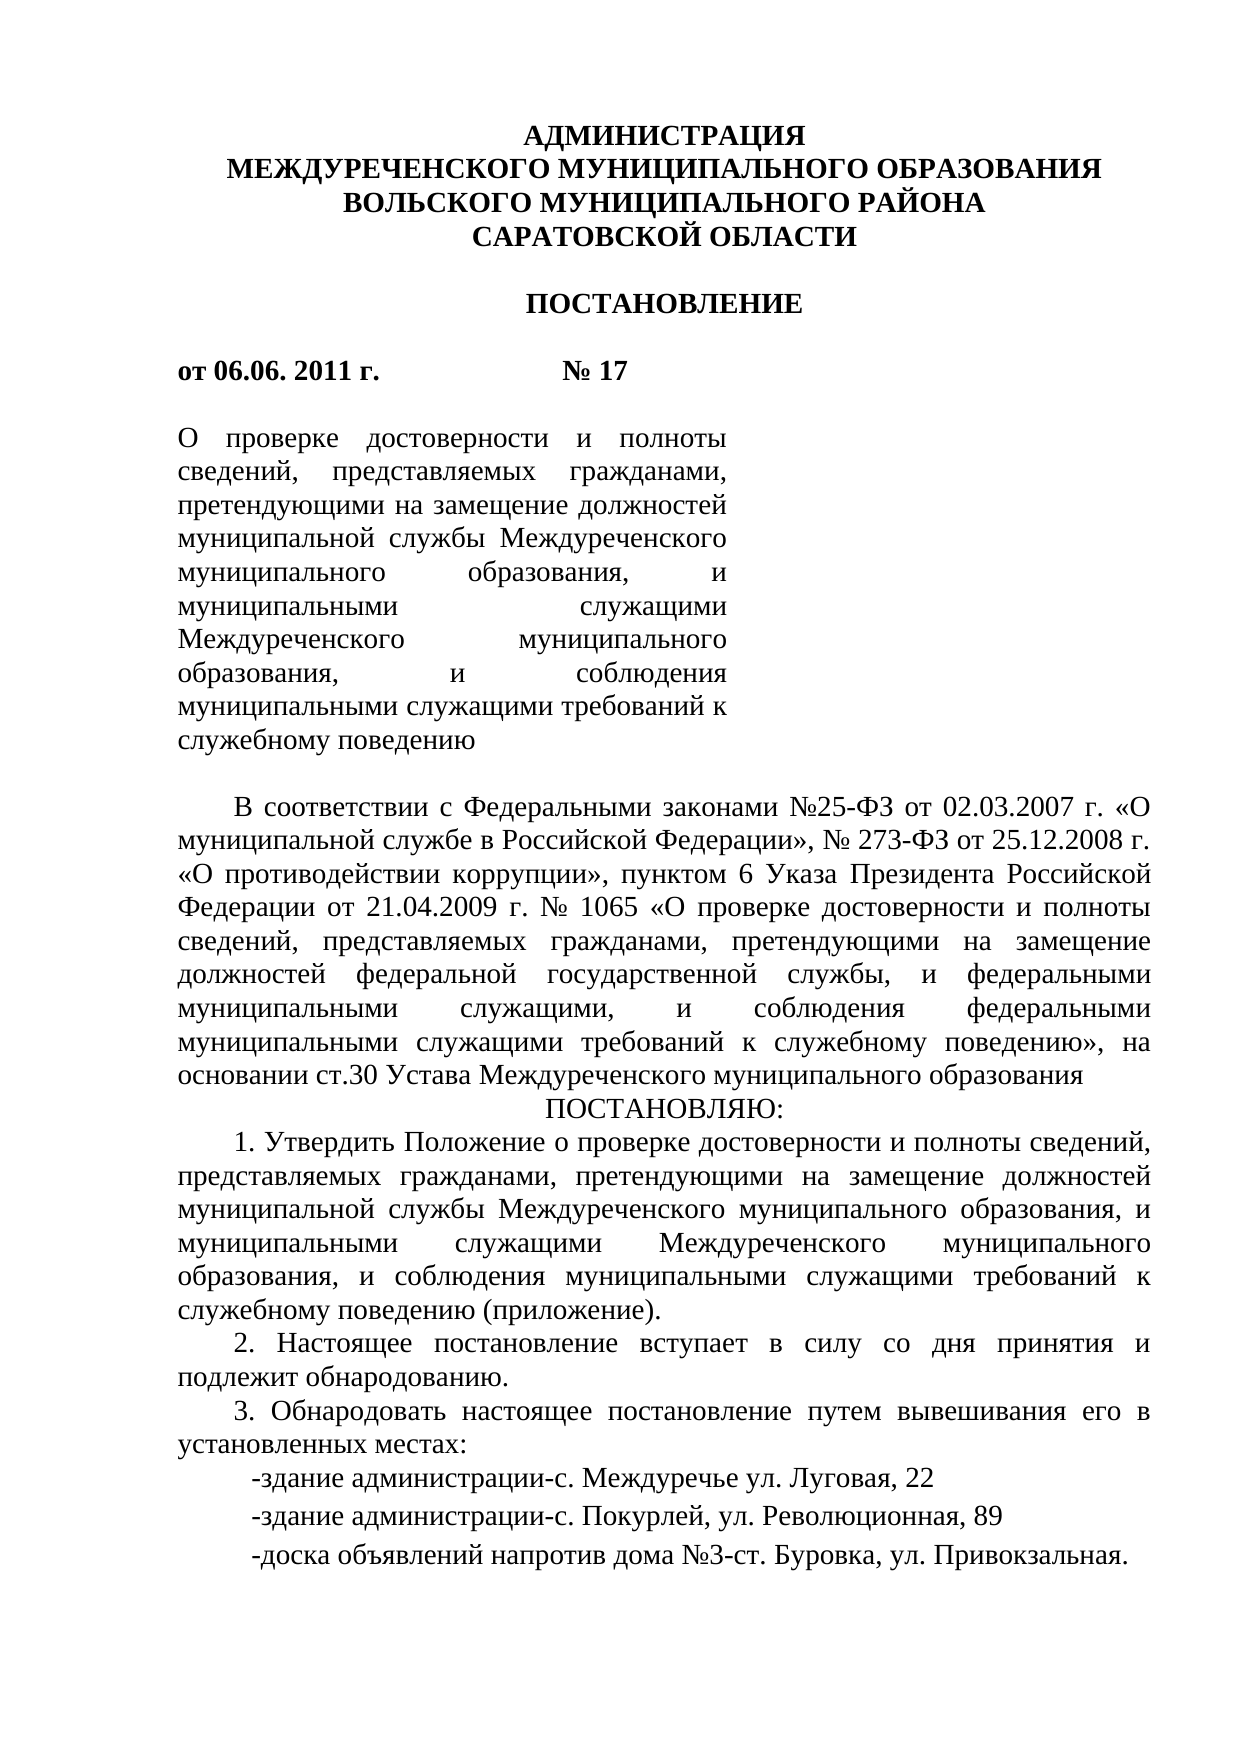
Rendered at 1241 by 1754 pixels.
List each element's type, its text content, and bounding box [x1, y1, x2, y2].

title МЕЖДУРЕЧЕНСКОГО МУНИЦИПАЛЬНОГО ОБРАЗОВАНИЯ ВОЛЬСКОГО МУНИЦИПАЛЬНОГО РАЙОНА [177, 152, 1152, 219]
title от 06.06. 2011 г. № 17 [177, 353, 1152, 386]
text 1. Утвердить Положение о проверке достоверности и полноты сведений, представляемых гражданами, претендующими на замещение должностей муниципальной службы Междуреченского муниципального образования, и муниципальными служащими Междуреченского муниципального образования, и соблюдения муниципальными служащими требований к служебному поведению (приложение). [177, 1124, 1152, 1326]
text 3. Обнародовать настоящее постановление путем вывешивания его в установленных местах: [177, 1393, 1152, 1460]
title САРАТОВСКОЙ ОБЛАСТИ [177, 219, 1152, 252]
text ПОСТАНОВЛЯЮ: [177, 1091, 1152, 1124]
text -доска объявлений напротив дома №3-ст. Буровка, ул. Привокзальная. [251, 1537, 1152, 1570]
title АДМИНИСТРАЦИЯ [177, 118, 1152, 152]
text -здание администрации-с. Покурлей, ул. Революционная, 89 [251, 1498, 1152, 1532]
title ПОСТАНОВЛЕНИЕ [177, 286, 1152, 319]
table_header О проверке достоверности и полноты сведений, представляемых гражданами, претендующими на замещение должностей муниципальной службы Междуреченского муниципального образования, и муниципальными служащими Междуреченского муниципального образования, и соблюдения муниципальными служащими требований к служебному поведению [166, 420, 738, 755]
text В соответствии с Федеральными законами №25-ФЗ от 02.03.2007 г. «О муниципальной службе в Российской Федерации», № 273-ФЗ от 25.12.2008 г. «О противодействии коррупции», пунктом 6 Указа Президента Российской Федерации от 21.04.2009 г. № 1065 «О проверке достоверности и полноты сведений, представляемых гражданами, претендующими на замещение должностей федеральной государственной службы, и федеральными муниципальными служащими, и соблюдения федеральными муниципальными служащими требований к служебному поведению», на основании ст.30 Устава Междуреченского муниципального образования [177, 789, 1152, 1091]
text -здание администрации-с. Междуречье ул. Луговая, 22 [251, 1460, 1152, 1493]
text 2. Настоящее постановление вступает в силу со дня принятия и подлежит обнародованию. [177, 1326, 1152, 1393]
